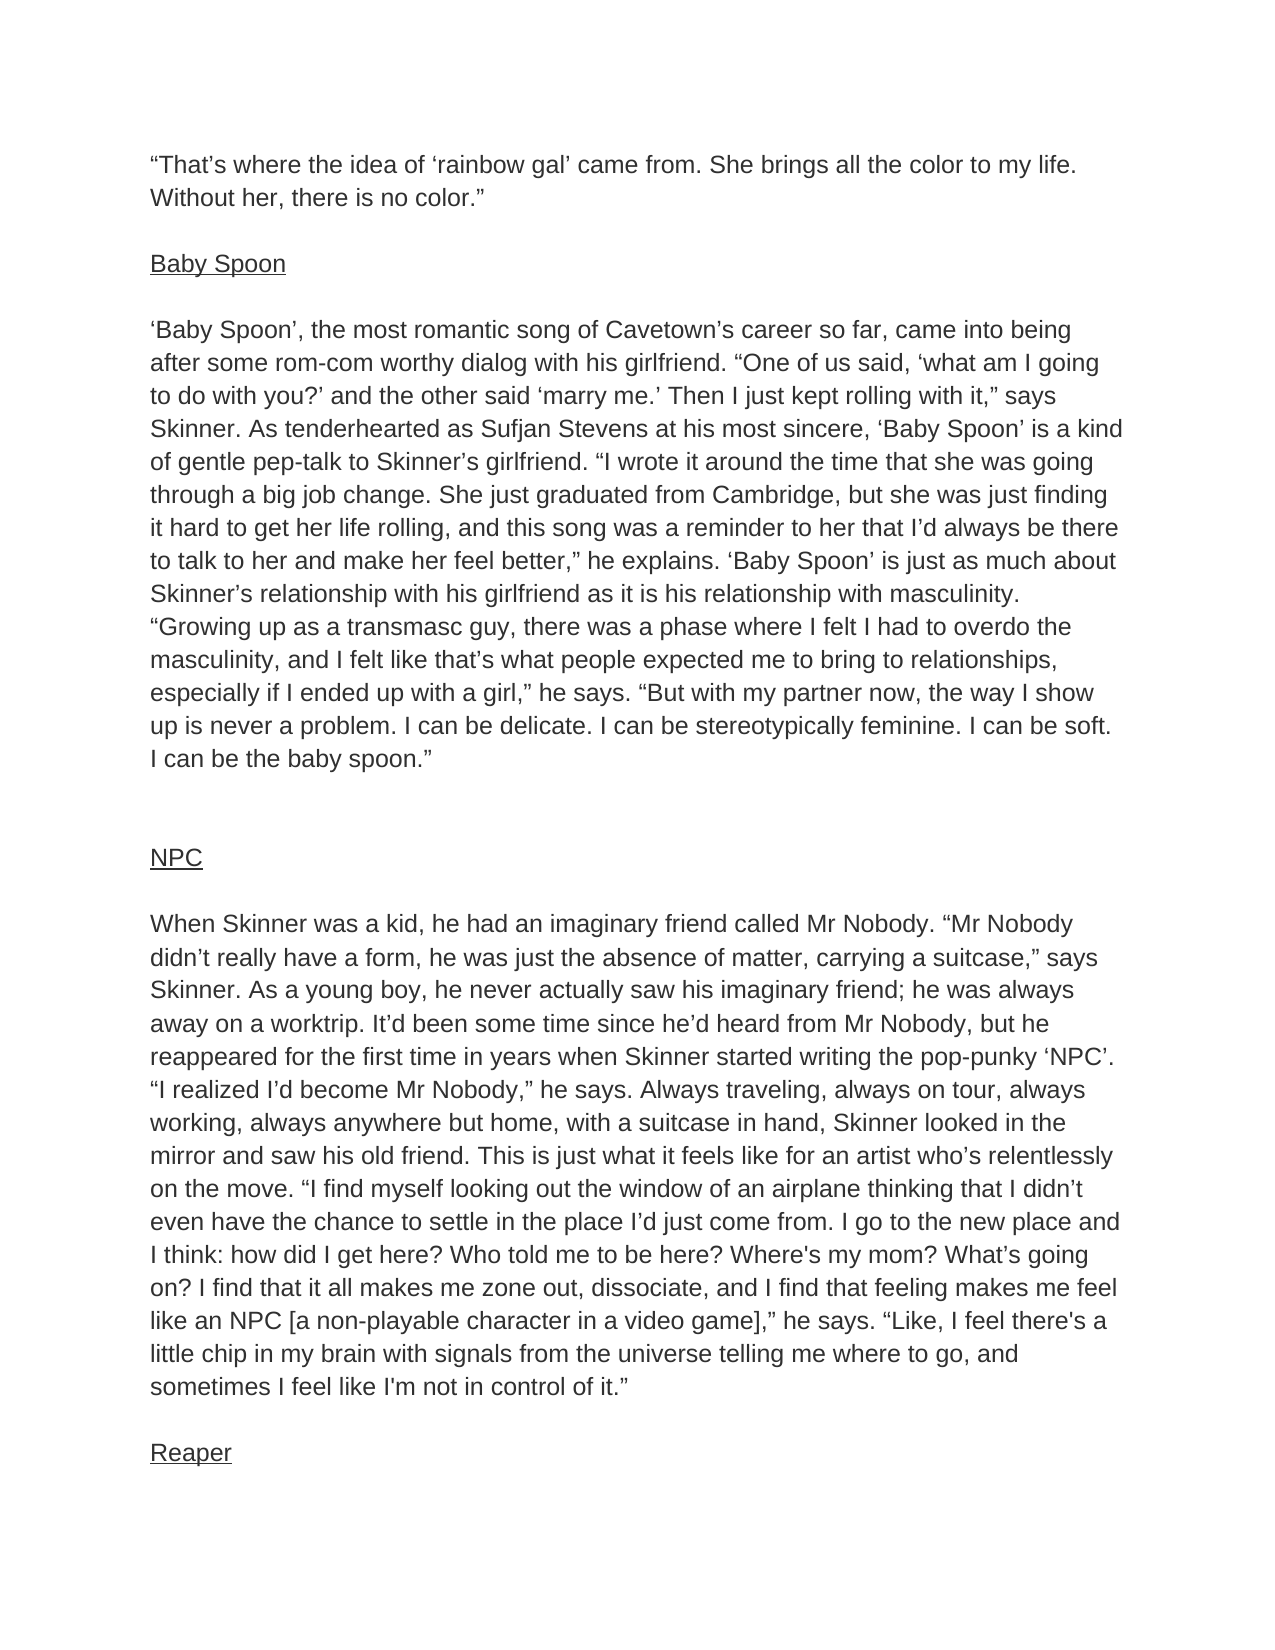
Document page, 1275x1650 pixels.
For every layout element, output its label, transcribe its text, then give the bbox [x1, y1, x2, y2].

text Reaper [150, 1438, 1125, 1467]
text Baby Spoon [150, 249, 1125, 278]
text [150, 150, 1125, 212]
text NPC [150, 843, 1125, 872]
text ‘Baby Spoon’, the most romantic song of Cavetown’s career so far, came into being after some rom-com worthy dialog with his girlfriend. “One of us said, ‘what am I going to do with you?’ and the other said ‘marry me.’ Then I just kept rolling with it,” says Skinner. As tenderhearted as Sufjan Stevens at his most sincere, ‘Baby Spoon’ is a kind of gentle pep-talk to Skinner’s girlfriend. “I wrote it around the time that she was going through a big job change. She just graduated from Cambridge, but she was just finding it hard to get her life rolling, and this song was a reminder to her that I’d always be there to talk to her and make her feel better,” he explains. ‘Baby Spoon’ is just as much about Skinner’s relationship with his girlfriend as it is his relationship with masculinity. “Growing up as a transmasc guy, there was a phase where I felt I had to overdo the masculinity, and I felt like that’s what people expected me to bring to relationships, especially if I ended up with a girl,” he says. “But with my partner now, the way I show up is never a problem. I can be delicate. I can be stereotypically feminine. I can be soft. I can be the baby spoon.” [150, 315, 1125, 773]
text When Skinner was a kid, he had an imaginary friend called Mr Nobody. “Mr Nobody didn’t really have a form, he was just the absence of matter, carrying a suitcase,” says Skinner. As a young boy, he never actually saw his imaginary friend; he was always away on a worktrip. It’d been some time since he’d heard from Mr Nobody, but he reappeared for the first time in years when Skinner started writing the pop-punky ‘NPC’. “I realized I’d become Mr Nobody,” he says. Always traveling, always on tour, always working, always anywhere but home, with a suitcase in hand, Skinner looked in the mirror and saw his old friend. This is just what it feels like for an artist who’s relentlessly on the move. “I find myself looking out the window of an airplane thinking that I didn’t even have the chance to settle in the place I’d just come from. I go to the new place and I think: how did I get here? Who told me to be here? Where's my mom? What’s going on? I find that it all makes me zone out, dissociate, and I find that feeling makes me feel like an NPC [a non-playable character in a video game],” he says. “Like, I feel there's a little chip in my brain with signals from the universe telling me where to go, and sometimes I feel like I'm not in control of it.” [150, 909, 1125, 1401]
